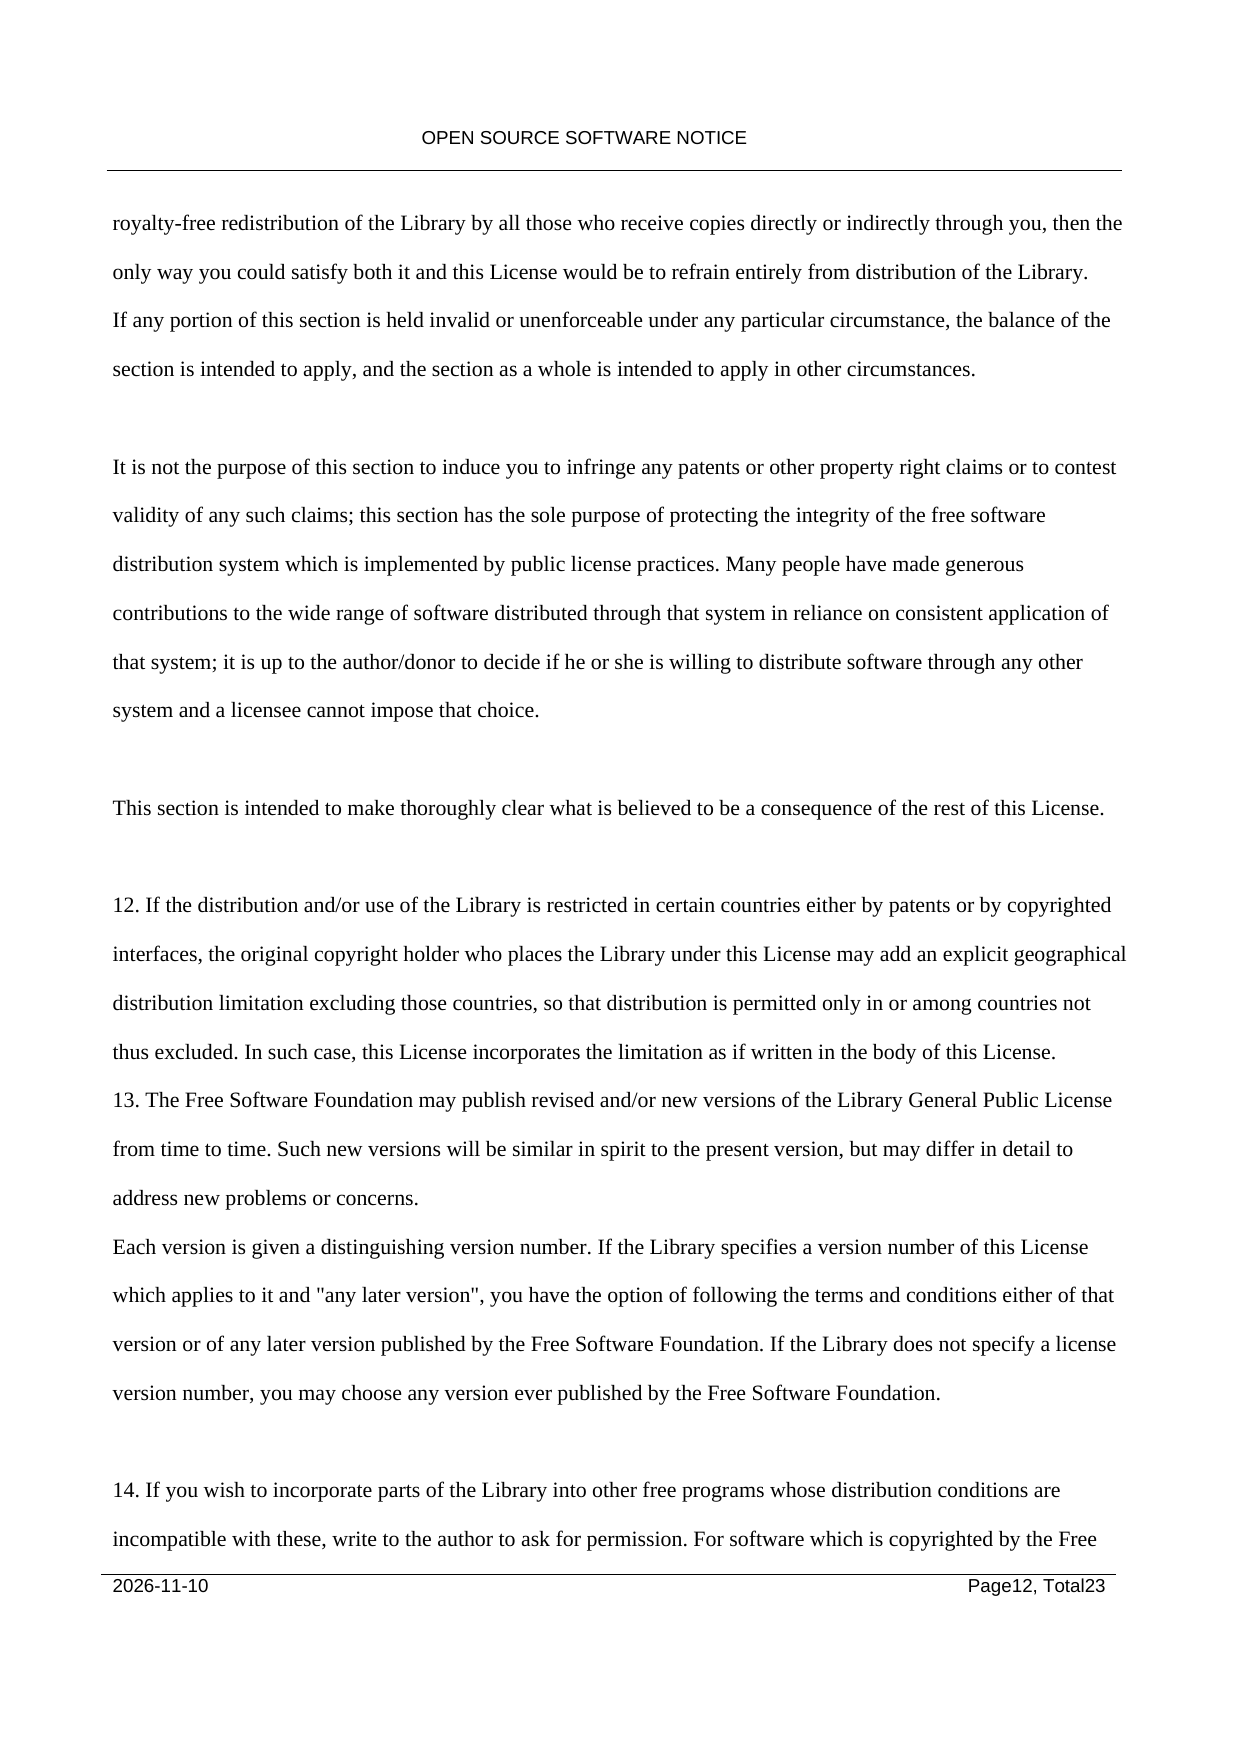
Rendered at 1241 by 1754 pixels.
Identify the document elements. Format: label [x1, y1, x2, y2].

text [112, 206, 1128, 1555]
